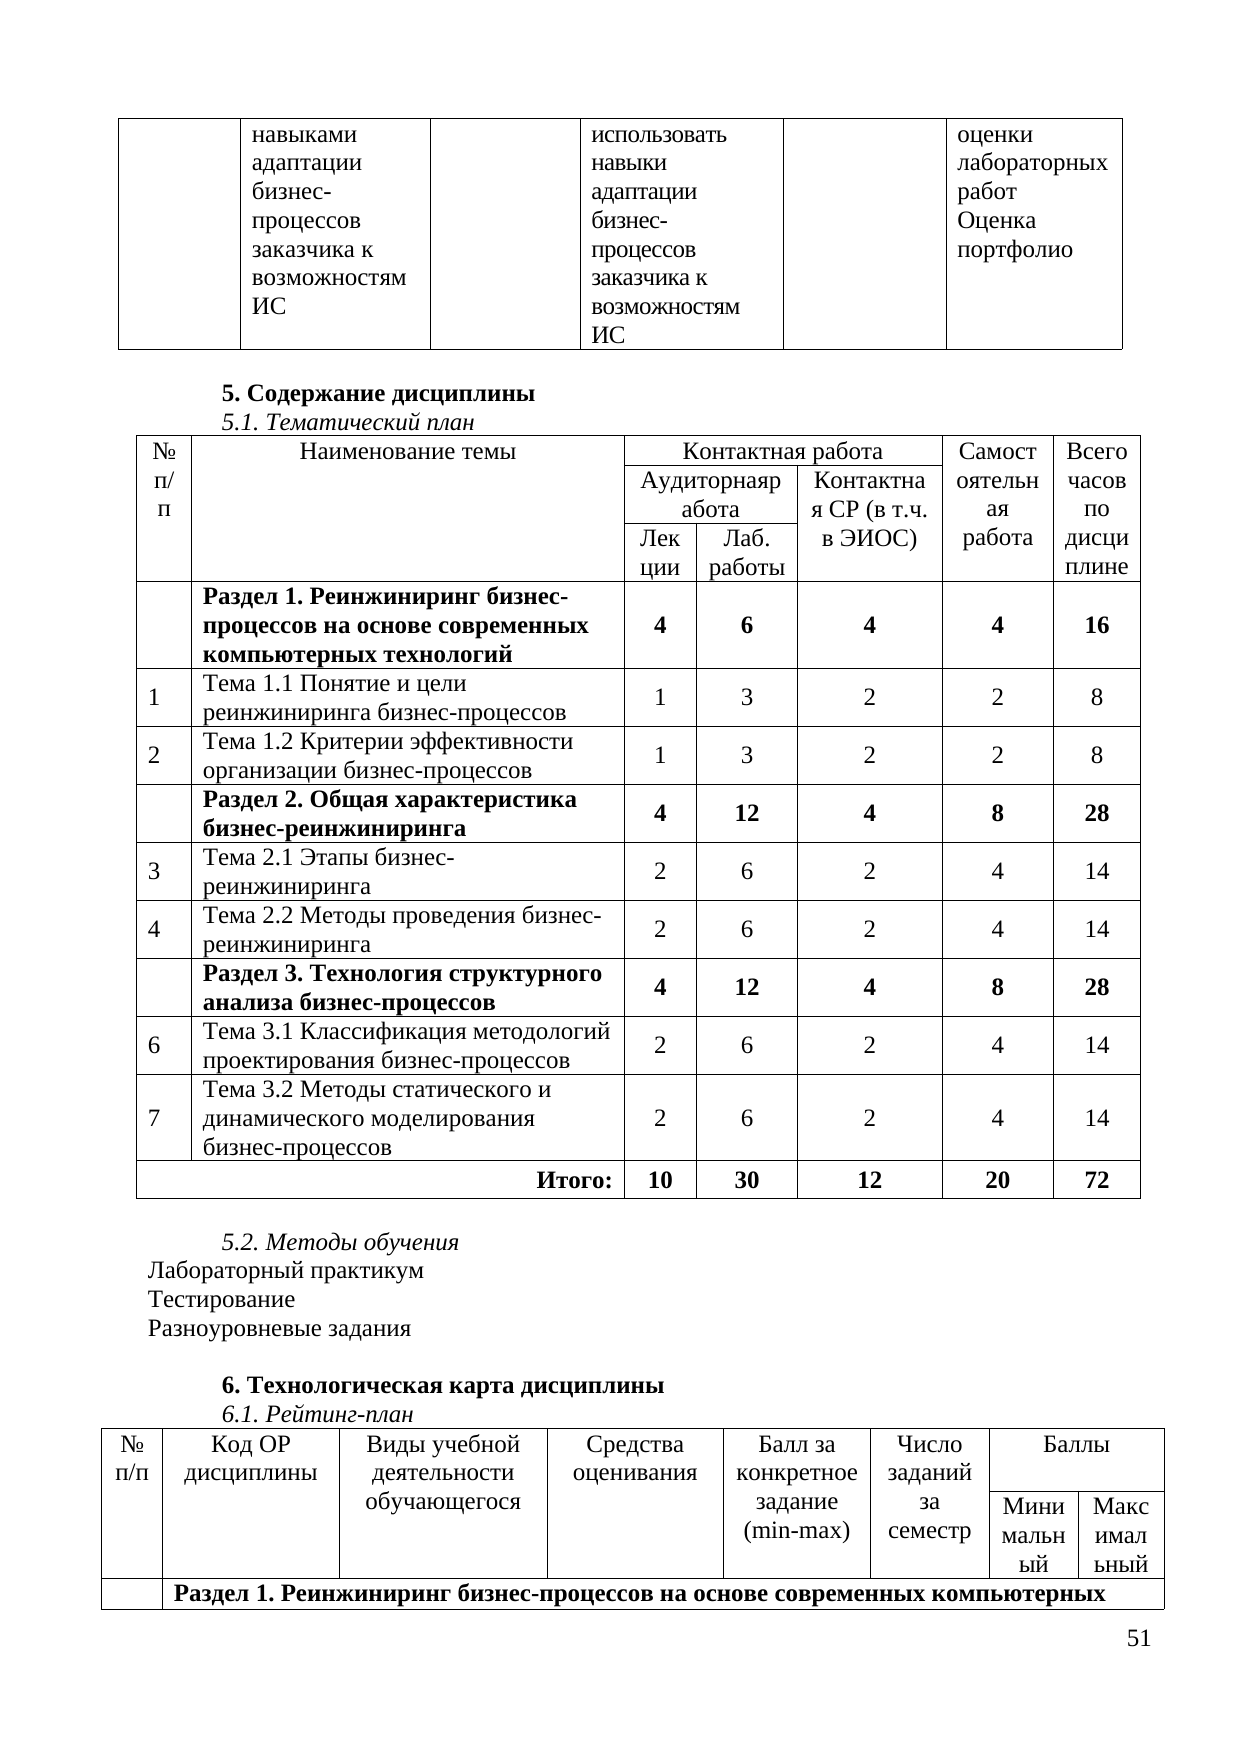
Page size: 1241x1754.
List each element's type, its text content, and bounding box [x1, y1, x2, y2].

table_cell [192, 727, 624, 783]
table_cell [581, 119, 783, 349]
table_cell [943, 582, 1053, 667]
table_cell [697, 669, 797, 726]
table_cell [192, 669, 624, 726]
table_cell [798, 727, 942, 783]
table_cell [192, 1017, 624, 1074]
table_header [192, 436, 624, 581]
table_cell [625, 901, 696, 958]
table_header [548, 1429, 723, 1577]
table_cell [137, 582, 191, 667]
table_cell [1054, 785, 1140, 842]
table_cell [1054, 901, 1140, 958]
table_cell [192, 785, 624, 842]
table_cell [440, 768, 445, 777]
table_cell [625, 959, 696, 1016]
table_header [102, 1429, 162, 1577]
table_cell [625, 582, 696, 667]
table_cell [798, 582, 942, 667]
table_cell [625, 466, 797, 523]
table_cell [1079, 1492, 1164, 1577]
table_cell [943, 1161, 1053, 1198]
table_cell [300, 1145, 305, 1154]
text 6. Технологическая карта дисциплины [148, 1371, 1152, 1399]
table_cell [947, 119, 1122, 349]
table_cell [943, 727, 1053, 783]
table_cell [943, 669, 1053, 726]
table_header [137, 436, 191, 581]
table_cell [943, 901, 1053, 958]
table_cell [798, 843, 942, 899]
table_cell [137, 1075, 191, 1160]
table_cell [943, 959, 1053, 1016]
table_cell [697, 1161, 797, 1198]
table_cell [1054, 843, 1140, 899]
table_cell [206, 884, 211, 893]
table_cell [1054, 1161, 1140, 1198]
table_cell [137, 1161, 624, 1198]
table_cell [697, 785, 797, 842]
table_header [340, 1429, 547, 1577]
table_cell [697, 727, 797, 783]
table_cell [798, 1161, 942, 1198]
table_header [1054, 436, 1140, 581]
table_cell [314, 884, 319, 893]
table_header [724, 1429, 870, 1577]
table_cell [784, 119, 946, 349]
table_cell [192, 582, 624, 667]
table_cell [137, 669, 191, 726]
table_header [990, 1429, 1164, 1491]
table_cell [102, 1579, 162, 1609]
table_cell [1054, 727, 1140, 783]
text Тестирование [148, 1284, 1152, 1313]
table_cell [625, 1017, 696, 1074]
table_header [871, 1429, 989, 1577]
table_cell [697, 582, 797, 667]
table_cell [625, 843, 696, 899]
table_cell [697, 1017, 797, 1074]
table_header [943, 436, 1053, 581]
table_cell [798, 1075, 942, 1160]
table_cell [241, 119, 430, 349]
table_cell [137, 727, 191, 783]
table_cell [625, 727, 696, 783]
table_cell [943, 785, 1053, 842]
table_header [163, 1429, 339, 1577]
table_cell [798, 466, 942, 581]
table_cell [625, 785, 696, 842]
text Лабораторный практикум [148, 1256, 1152, 1284]
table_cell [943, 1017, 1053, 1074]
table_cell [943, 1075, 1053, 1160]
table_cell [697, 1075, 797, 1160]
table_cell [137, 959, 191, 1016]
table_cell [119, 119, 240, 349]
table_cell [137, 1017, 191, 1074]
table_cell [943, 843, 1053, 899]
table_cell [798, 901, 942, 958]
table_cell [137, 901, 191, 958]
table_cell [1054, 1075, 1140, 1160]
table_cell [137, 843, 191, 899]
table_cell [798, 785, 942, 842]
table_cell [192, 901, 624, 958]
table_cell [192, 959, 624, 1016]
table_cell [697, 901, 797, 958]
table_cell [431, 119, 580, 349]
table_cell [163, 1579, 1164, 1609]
text Разноуровневые задания [148, 1313, 1152, 1342]
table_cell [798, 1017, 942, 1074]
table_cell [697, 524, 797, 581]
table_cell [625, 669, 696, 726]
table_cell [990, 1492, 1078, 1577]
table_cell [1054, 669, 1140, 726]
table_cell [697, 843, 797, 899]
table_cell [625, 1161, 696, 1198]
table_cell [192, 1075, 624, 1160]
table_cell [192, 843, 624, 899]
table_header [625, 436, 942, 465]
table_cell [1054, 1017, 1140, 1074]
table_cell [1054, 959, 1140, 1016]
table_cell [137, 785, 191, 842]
text 6.1. Рейтинг-план [148, 1399, 1152, 1428]
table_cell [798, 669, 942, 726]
text 5.2. Методы обучения [148, 1227, 1152, 1256]
text 5.1. Тематический план [148, 407, 1152, 435]
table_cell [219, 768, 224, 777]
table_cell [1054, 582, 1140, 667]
text 5. Содержание дисциплины [148, 378, 1152, 407]
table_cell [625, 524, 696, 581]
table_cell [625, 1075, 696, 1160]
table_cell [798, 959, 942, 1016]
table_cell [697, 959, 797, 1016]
